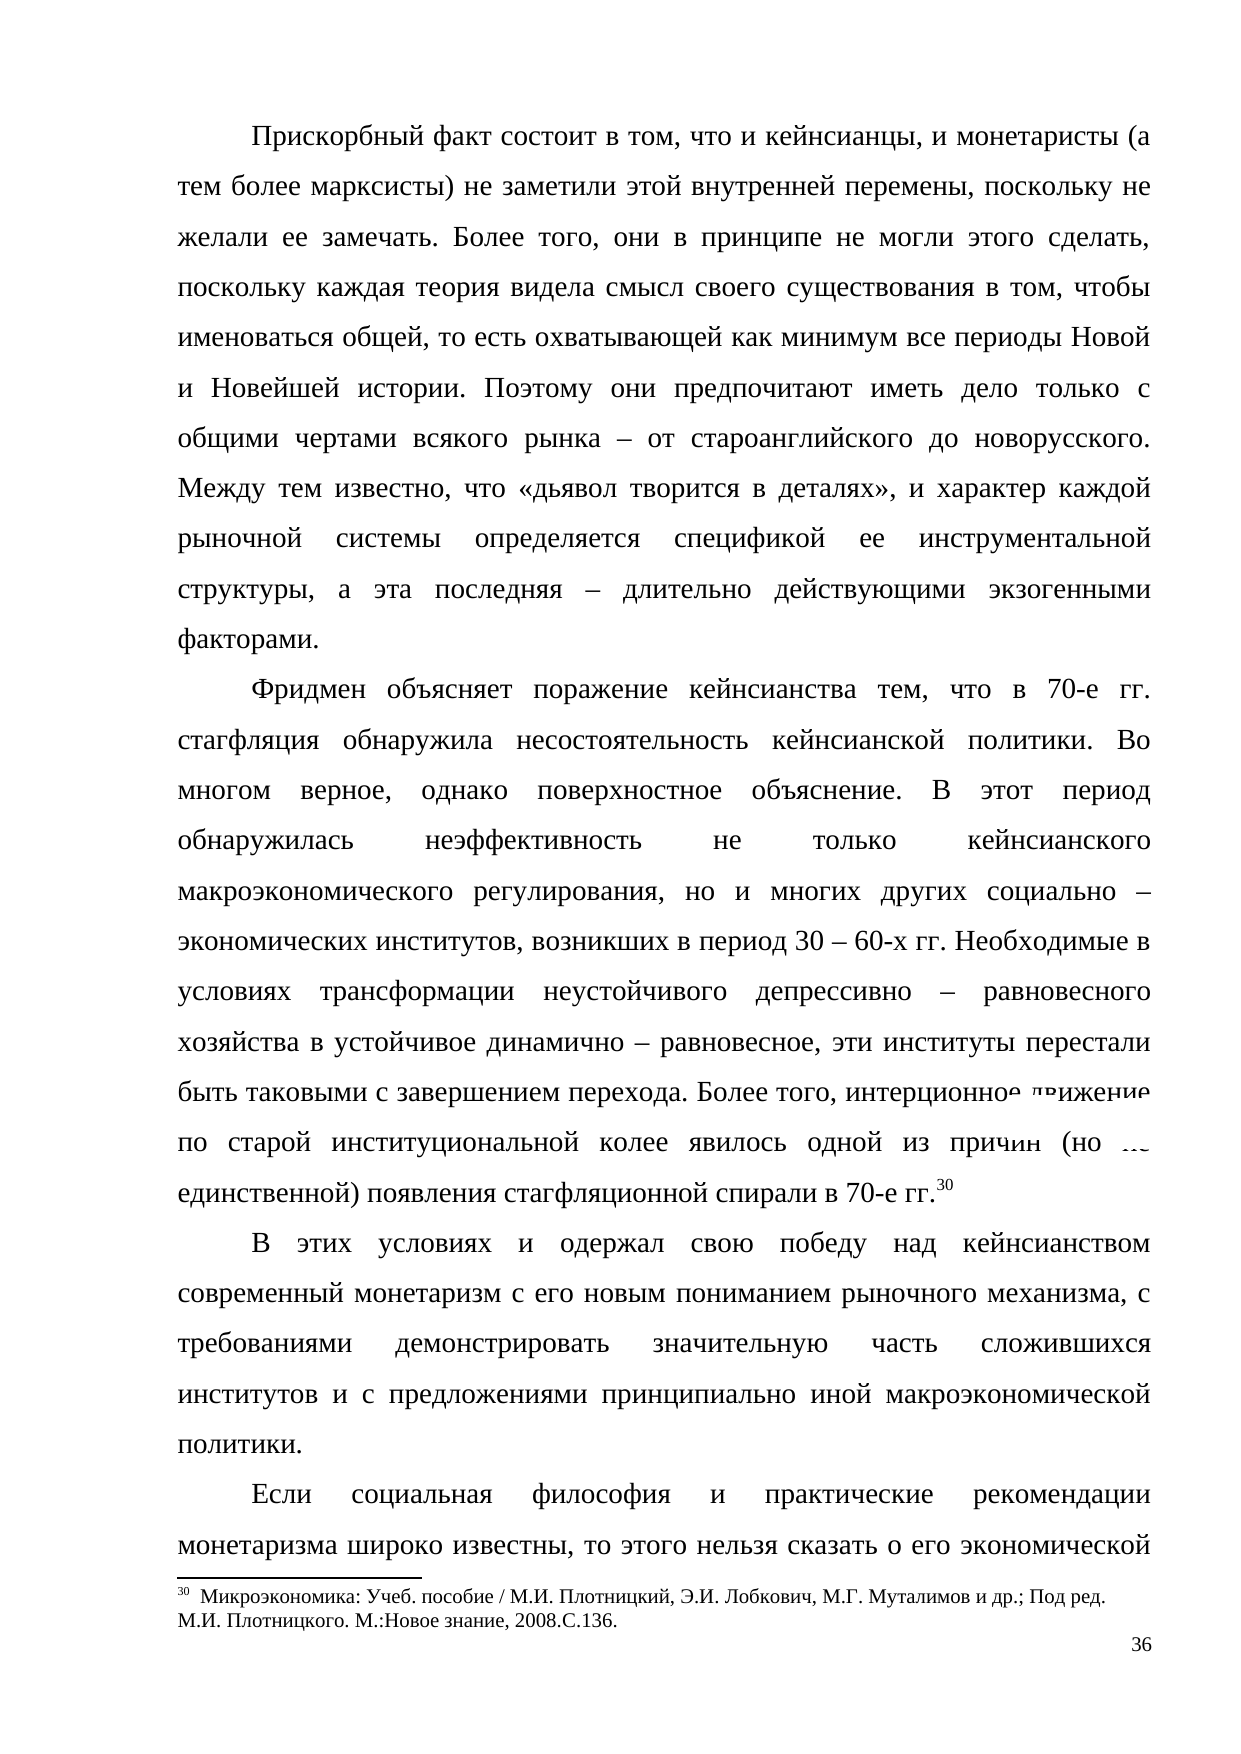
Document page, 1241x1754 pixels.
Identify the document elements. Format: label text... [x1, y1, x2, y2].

text Фридмен объясняет поражение кейнсианства тем, что в 70-е гг. стагфляция обнаружила несостоятельность кейнсианской политики. Во многом верное, однако поверхностное объяснение. В этот период обнаружилась неэффективность не только кейнсианского макроэкономического регулирования, но и многих других социально – экономических институтов, возникших в период 30 – 60-х гг. Необходимые в условиях трансформации неустойчивого депрессивно – равновесного хозяйства в устойчивое динамично – равновесное, эти институты перестали быть таковыми с завершением перехода. Более того, интерционное движение по старой институциональной колее явилось одной из причин (но не единственной) появления стагфляционной спирали в 70-е гг. [177, 672, 1152, 1208]
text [177, 1477, 1152, 1560]
text Прискорбный факт состоит в том, что и кейнсианцы, и монетаристы (а тем более марксисты) не заметили этой внутренней перемены, поскольку не желали ее замечать. Более того, они в принципе не могли этого сделать, поскольку каждая теория видела смысл своего существования в том, чтобы именоваться общей, то есть охватывающей как минимум все периоды Новой и Новейшей истории. Поэтому они предпочитают иметь дело только с общими чертами всякого рынка – от староанглийского до новорусского. Между тем известно, что «дьявол творится в деталях», и характер каждой рыночной системы определяется спецификой ее инструментальной структуры, а эта последняя – длительно действующими экзогенными факторами. [177, 118, 1152, 655]
text В этих условиях и одержал свою победу над кейнсианством современный монетаризм с его новым пониманием рыночного механизма, с требованиями демонстрировать значительную часть сложившихся институтов и с предложениями принципиально иной макроэкономической политики. [177, 1225, 1152, 1460]
